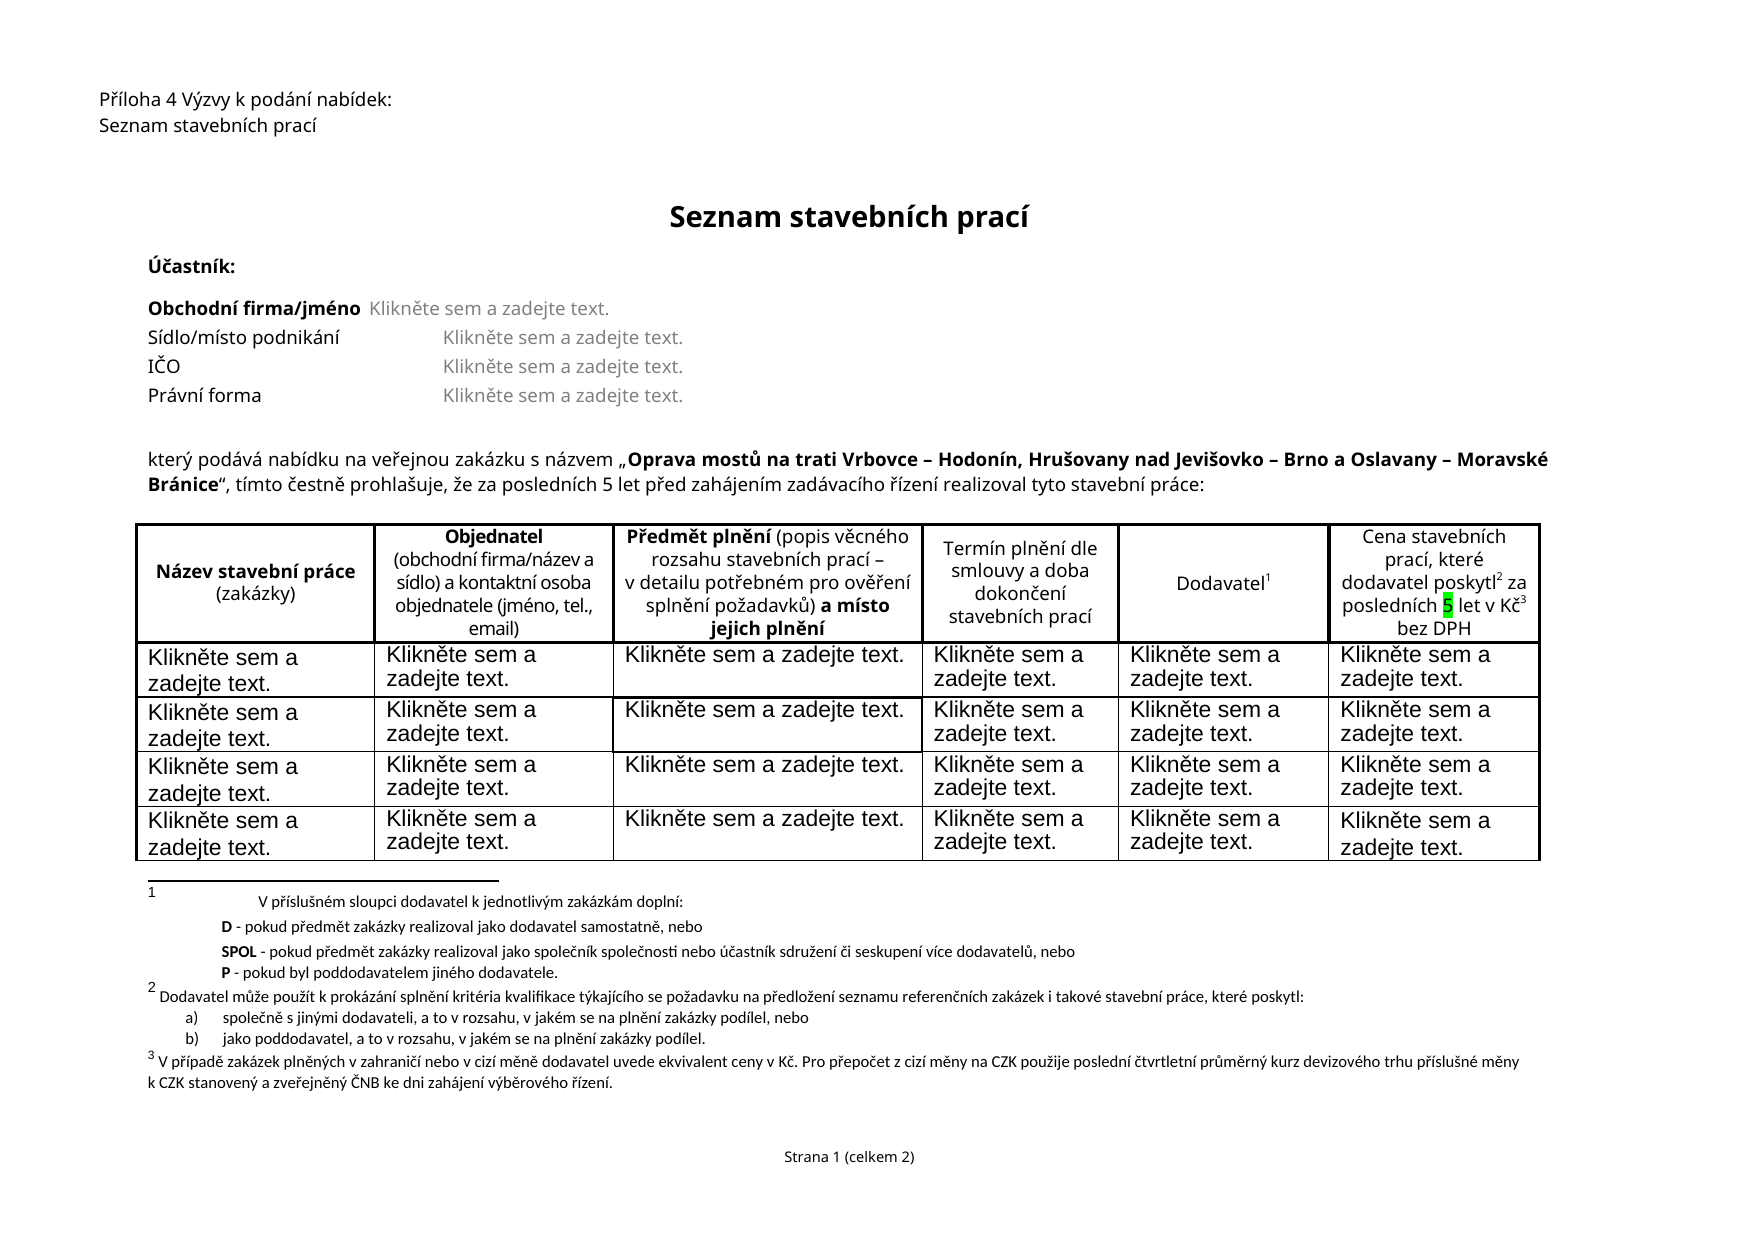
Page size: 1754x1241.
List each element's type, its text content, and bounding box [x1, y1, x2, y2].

table_header Termín plnění dle smlouvy a doba dokončení stavebních prací [924, 526, 1117, 641]
table_header Objednatel (obchodní firma/název a sídlo) a kontaktní osoba objednatele (jméno, tel., email) [376, 526, 612, 641]
title Seznam stavebních prací [148, 196, 1551, 236]
text Obchodní firma/jméno [148, 292, 1551, 321]
table_header Cena stavebních prací, které dodavatel poskytl za posledních 5 let v Kč bez DPH [1331, 526, 1538, 641]
table_header Dodavatel [1120, 526, 1327, 641]
text IČO [148, 350, 1551, 379]
table_header Název stavební práce (zakázky) [138, 526, 373, 641]
text Účastník: [148, 249, 1551, 279]
table_header Předmět plnění (popis věcného rozsahu stavebních prací – v detailu potřebném pro ověření splnění požadavků) a místo jejich plnění [615, 526, 921, 641]
text který podává nabídku na veřejnou zakázku s názvem „Oprava mostů na trati Vrbovce – Hodonín, Hrušovany nad Jevišovko – Brno a Oslavany – Moravské Bránice“, tímto čestně prohlašuje, že za posledních 5 let před zahájením zadávacího řízení realizoval tyto stavební práce: [148, 446, 1551, 497]
text Sídlo/místo podnikání [148, 321, 1551, 350]
text Právní forma [148, 379, 1551, 408]
